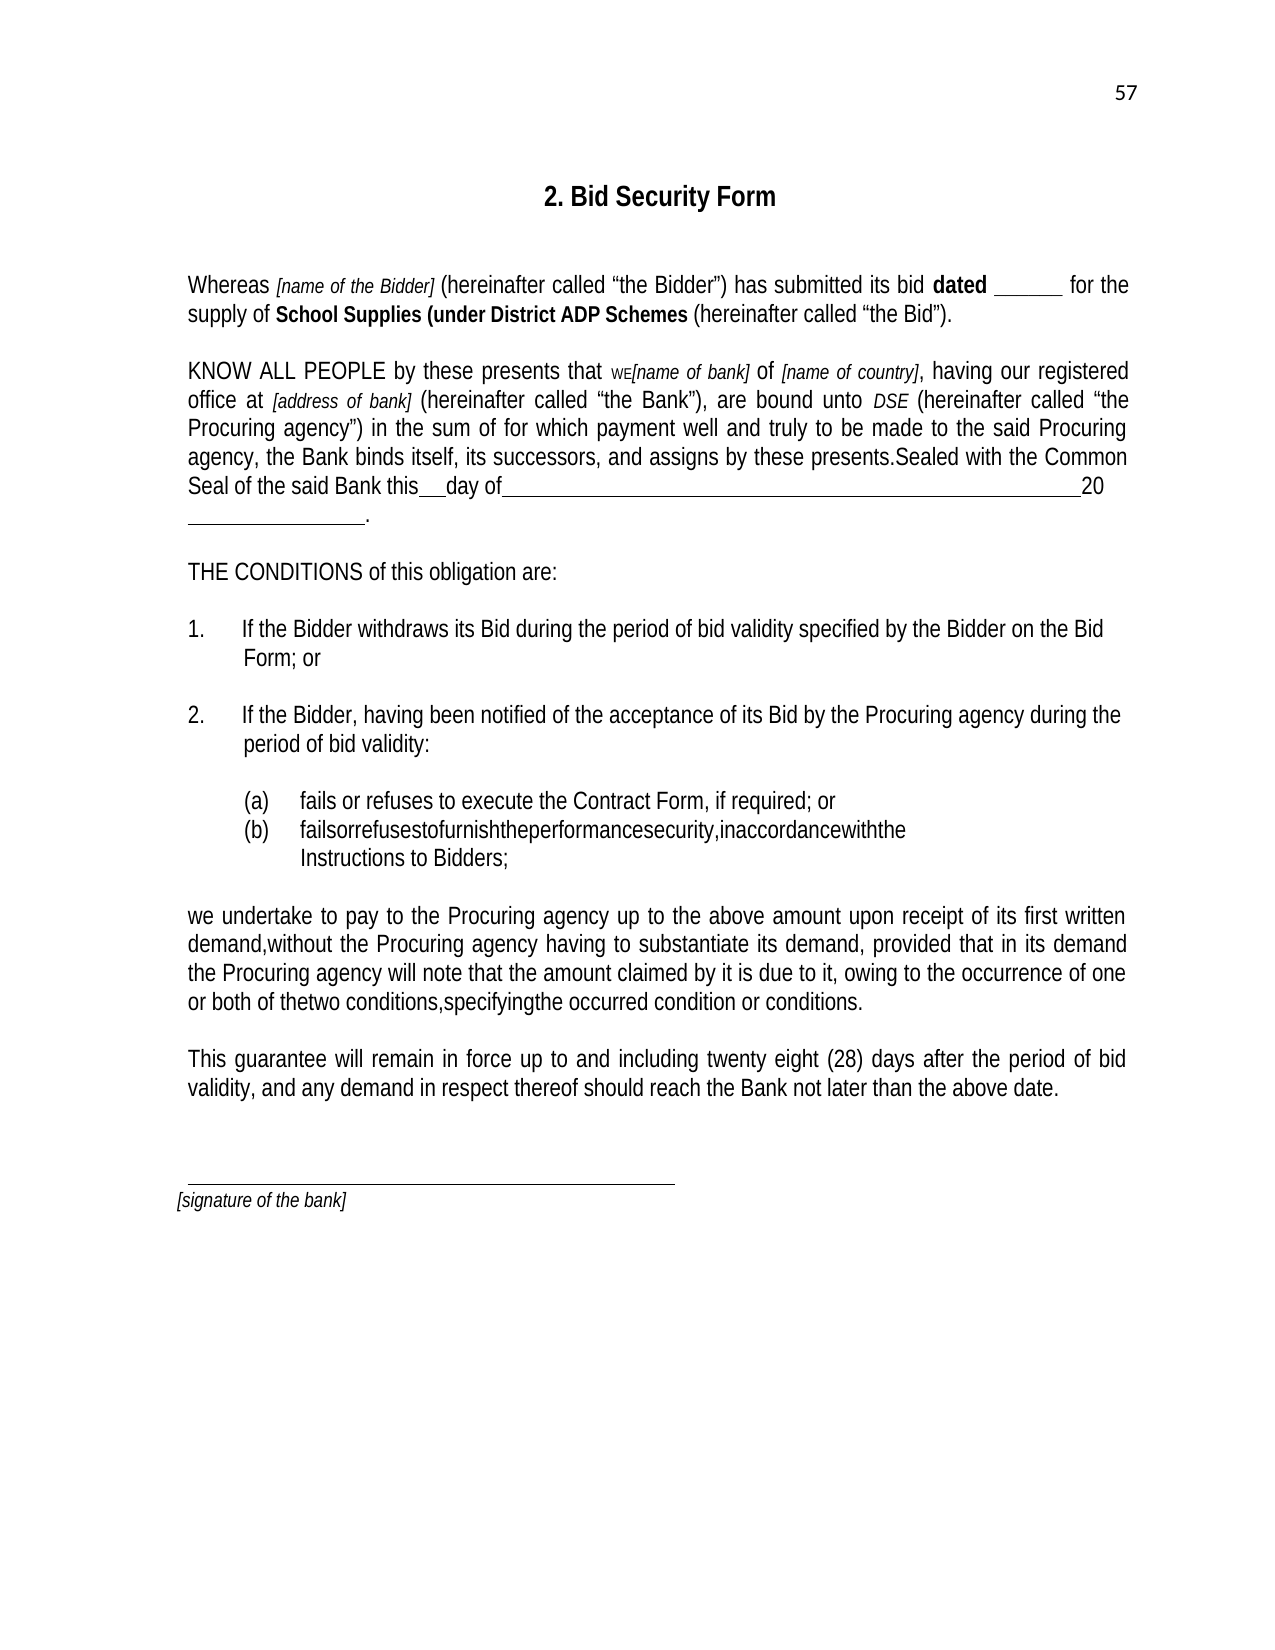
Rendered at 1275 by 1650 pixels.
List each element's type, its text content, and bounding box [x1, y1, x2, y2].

text [signature of the bank] [177, 1188, 755, 1212]
text Instructions to Bidders; [300, 843, 1137, 872]
text This guarantee will remain in force up to and including twenty eight (28) days after the period of bid validity, and any demand in respect thereof should reach the Bank not later than the above date. [188, 1044, 1129, 1101]
text THE CONDITIONS of this obligation are: [188, 557, 620, 585]
text we undertake to pay to the Procuring agency up to the above amount upon receipt of its first written demand,without the Procuring agency having to substantiate its demand, provided that in its demand the Procuring agency will note that the amount claimed by it is due to it, owing to the occurrence of one or both of thetwo conditions,specifyingthe occurred condition or conditions. [188, 901, 1129, 1015]
text Whereas [name of the Bidder] (hereinafter called “the Bidder”) has submitted its bid dated ______ for the supply of School Supplies (under District ADP Schemes (hereinafter called “the Bid”). [188, 270, 1129, 327]
text 2. If the Bidder, having been notified of the acceptance of its Bid by the Procuring agency during the period of bid validity: [188, 700, 1128, 757]
text 2. Bid Security Form [522, 179, 799, 213]
text 1. If the Bidder withdraws its Bid during the period of bid validity specified by the Bidder on the Bid Form; or [188, 614, 1129, 671]
text (b) failsorrefusestofurnishtheperformancesecurity,inaccordancewiththe [244, 815, 1137, 843]
text KNOW ALL PEOPLE by these presents that WE[name of bank] of [name of country], having our registered office at [address of bank] (hereinafter called “the Bank”), are bound unto DSE (hereinafter called “the Procuring agency”) in the sum of for which payment well and truly to be made to the said Procuring agency, the Bank binds itself, its successors, and assigns by these presents.Sealed with the Common Seal of the said Bank this day of 20 . [188, 356, 1130, 528]
text (a) fails or refuses to execute the Contract Form, if required; or [244, 786, 1137, 815]
